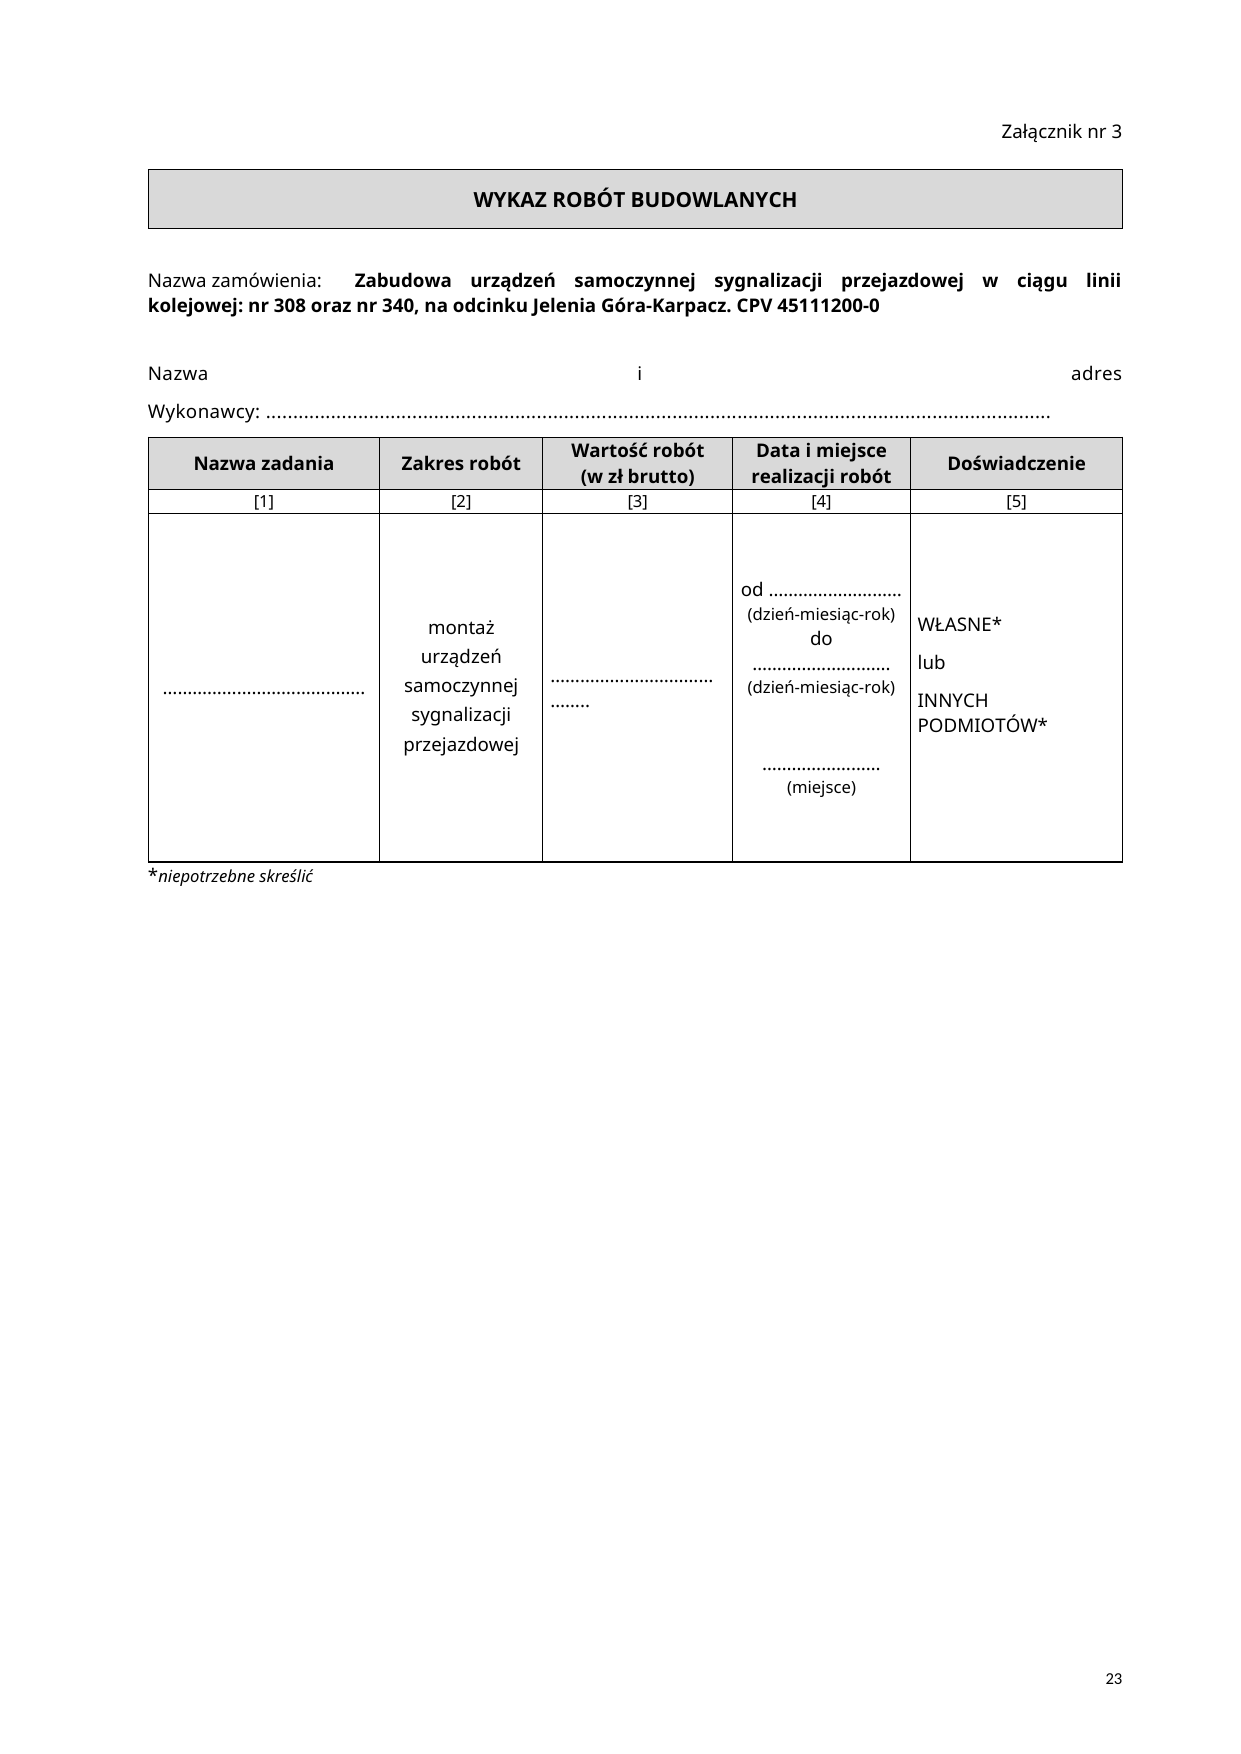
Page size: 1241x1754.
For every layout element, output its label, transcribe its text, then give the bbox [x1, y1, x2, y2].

table_cell montaż urządzeń samoczynnej sygnalizacji przejazdowej [380, 514, 542, 861]
table_header Nazwa zadania [149, 438, 379, 489]
text Nazwa zamówienia: Zabudowa urządzeń samoczynnej sygnalizacji przejazdowej w ciągu linii kolejowej: nr 308 oraz nr 340, na odcinku Jelenia Góra-Karpacz. CPV 45111200-0 [148, 267, 1122, 318]
table_cell [5] [911, 490, 1122, 512]
table_cell ………………………………….. [149, 514, 379, 861]
text Nazwa i adres Wykonawcy: ................................................................................................................................................. [148, 360, 1122, 424]
text *niepotrzebne skreślić [148, 863, 1122, 888]
table_cell [1] [149, 490, 379, 512]
table_header Wartość robót (w zł brutto) [543, 438, 732, 489]
table_cell [3] [543, 490, 732, 512]
table_header WYKAZ ROBÓT BUDOWLANYCH [149, 170, 1122, 228]
table_cell [4] [733, 490, 910, 512]
table_header Zakres robót [380, 438, 542, 489]
table_cell WŁASNE* lub INNYCH PODMIOTÓW* [911, 514, 1122, 861]
table_header Doświadczenie [911, 438, 1122, 489]
table_cell [2] [380, 490, 542, 512]
table_cell od ……………………… (dzień-miesiąc-rok) do ………………………. (dzień-miesiąc-rok) …………………… (miejsce) [733, 514, 910, 861]
table_cell ………………………………….. [543, 514, 732, 861]
table_header Data i miejsce realizacji robót [733, 438, 910, 489]
text Załącznik nr 3 [148, 118, 1122, 144]
